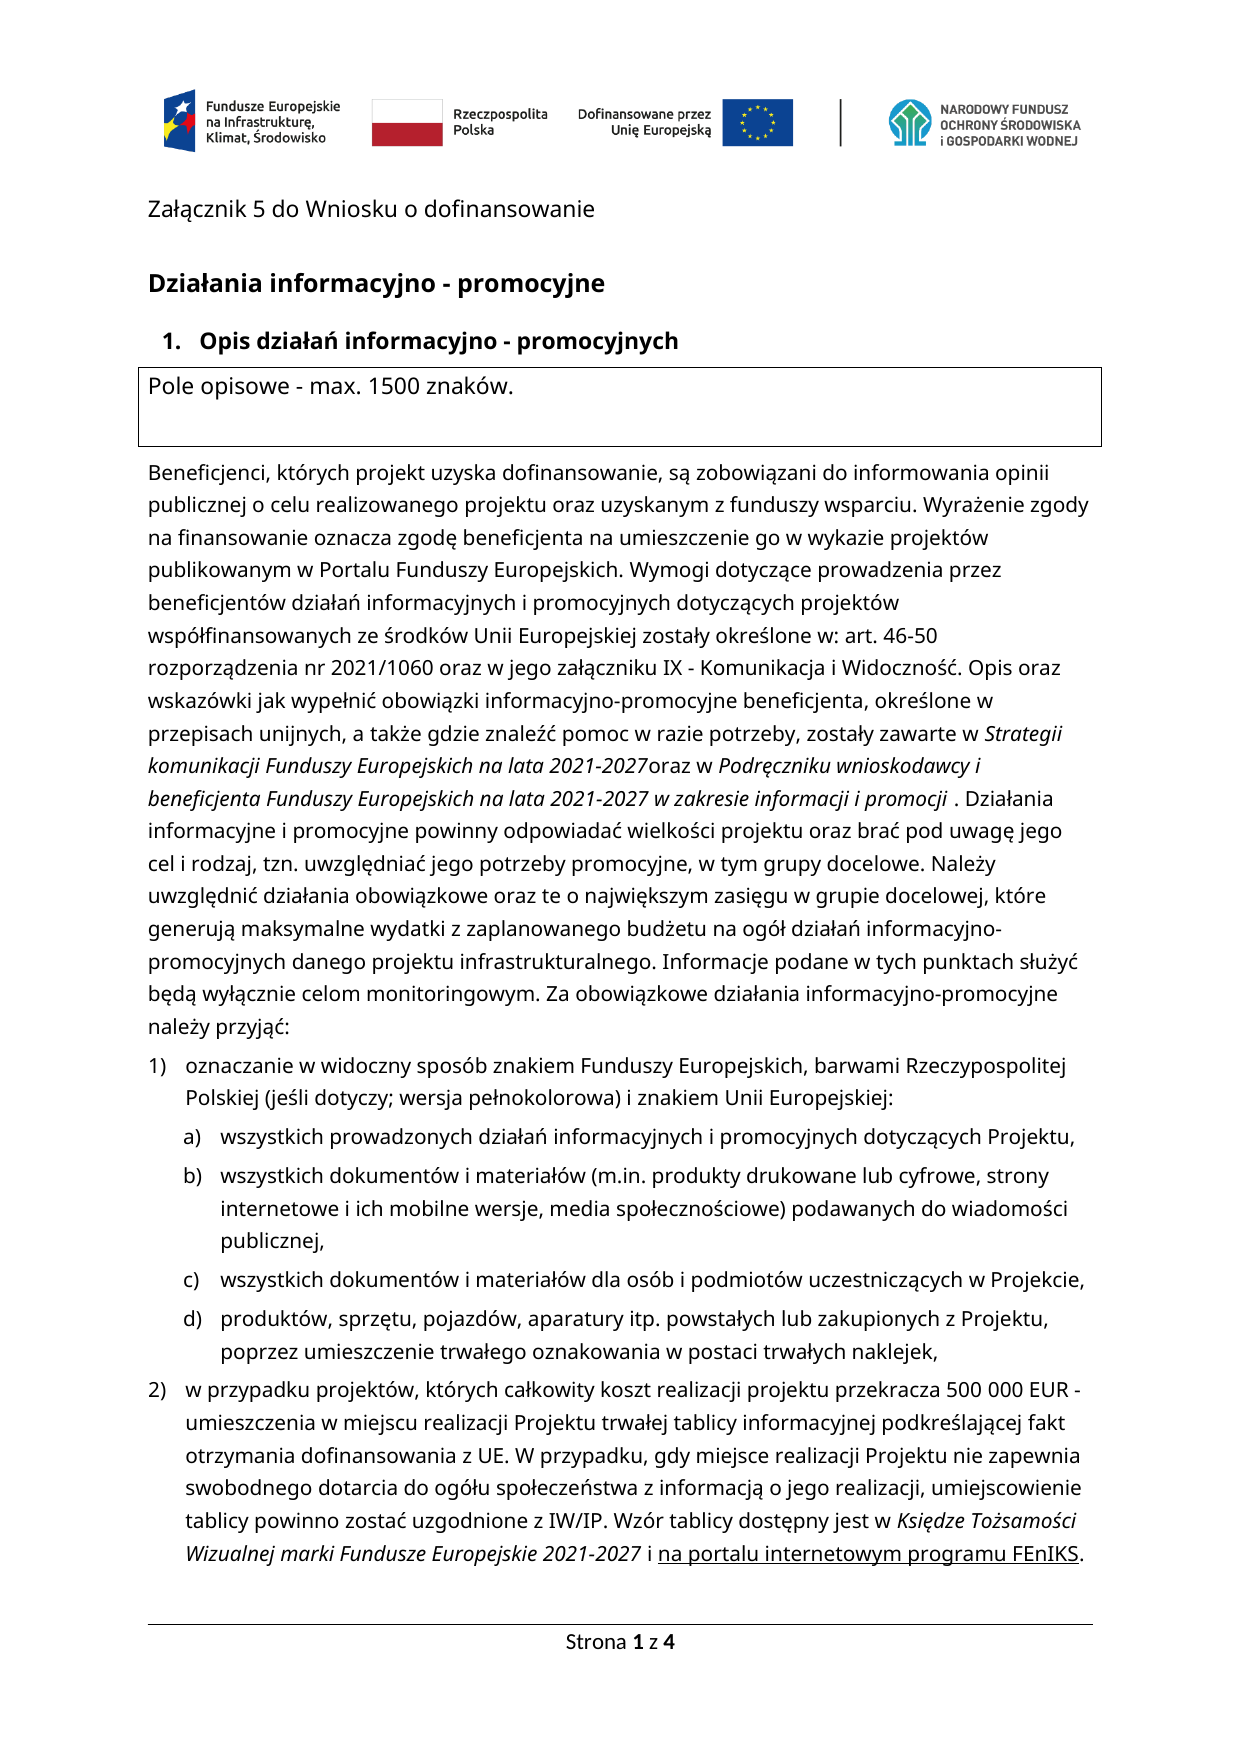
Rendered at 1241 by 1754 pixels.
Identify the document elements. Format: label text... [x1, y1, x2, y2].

picture [147, 73, 1093, 168]
list wszystkich prowadzonych działań informacyjnych i promocyjnych dotyczących Projektu, [183, 1122, 1093, 1151]
list produktów, sprzętu, pojazdów, aparatury itp. powstałych lub zakupionych z Projektu, poprzez umieszczenie trwałego oznakowania w postaci trwałych naklejek, [183, 1304, 1093, 1365]
text Działania informacyjno - promocyjne [148, 266, 1093, 300]
list w przypadku projektów, których całkowity koszt realizacji projektu przekracza 500 000 EUR - umieszczenia w miejscu realizacji Projektu trwałej tablicy informacyjnej podkreślającej fakt otrzymania dofinansowania z UE. W przypadku, gdy miejsce realizacji Projektu nie zapewnia swobodnego dotarcia do ogółu społeczeństwa z informacją o jego realizacji, umiejscowienie tablicy powinno zostać uzgodnione z IW/IP. Wzór tablicy dostępny jest w Księdze Tożsamości Wizualnej marki Fundusze Europejskie 2021-2027 i na portalu internetowym programu FEnIKS. [148, 1376, 1093, 1567]
list wszystkich dokumentów i materiałów (m.in. produkty drukowane lub cyfrowe, strony internetowe i ich mobilne wersje, media społecznościowe) podawanych do wiadomości publicznej, [183, 1161, 1093, 1255]
text Załącznik 5 do Wniosku o dofinansowanie [148, 192, 1093, 224]
list Opis działań informacyjno - promocyjnych [162, 325, 1093, 356]
text Pole opisowe - max. 1500 znaków. [139, 368, 1101, 402]
list wszystkich dokumentów i materiałów dla osób i podmiotów uczestniczących w Projekcie, [183, 1265, 1093, 1294]
list oznaczanie w widoczny sposób znakiem Funduszy Europejskich, barwami Rzeczypospolitej Polskiej (jeśli dotyczy; wersja pełnokolorowa) i znakiem Unii Europejskiej: [148, 1051, 1093, 1112]
text Beneficjenci, których projekt uzyska dofinansowanie, są zobowiązani do informowania opinii publicznej o celu realizowanego projektu oraz uzyskanym z funduszy wsparciu. Wyrażenie zgody na finansowanie oznacza zgodę beneficjenta na umieszczenie go w wykazie projektów publikowanym w Portalu Funduszy Europejskich. Wymogi dotyczące prowadzenia przez beneficjentów działań informacyjnych i promocyjnych dotyczących projektów współfinansowanych ze środków Unii Europejskiej zostały określone w: art. 46-50 rozporządzenia nr 2021/1060 oraz w jego załączniku IX - Komunikacja i Widoczność. Opis oraz wskazówki jak wypełnić obowiązki informacyjno-promocyjne beneficjenta, określone w przepisach unijnych, a także gdzie znaleźć pomoc w razie potrzeby, zostały zawarte w Strategii komunikacji Funduszy Europejskich na lata 2021-2027oraz w Podręczniku wnioskodawcy i beneficjenta Funduszy Europejskich na lata 2021-2027 w zakresie informacji i promocji . Działania informacyjne i promocyjne powinny odpowiadać wielkości projektu oraz brać pod uwagę jego cel i rodzaj, tzn. uwzględniać jego potrzeby promocyjne, w tym grupy docelowe. Należy uwzględnić działania obowiązkowe oraz te o największym zasięgu w grupie docelowej, które generują maksymalne wydatki z zaplanowanego budżetu na ogół działań informacyjno-promocyjnych danego projektu infrastrukturalnego. Informacje podane w tych punktach służyć będą wyłącznie celom monitoringowym. Za obowiązkowe działania informacyjno-promocyjne należy przyjąć: [148, 458, 1093, 1041]
